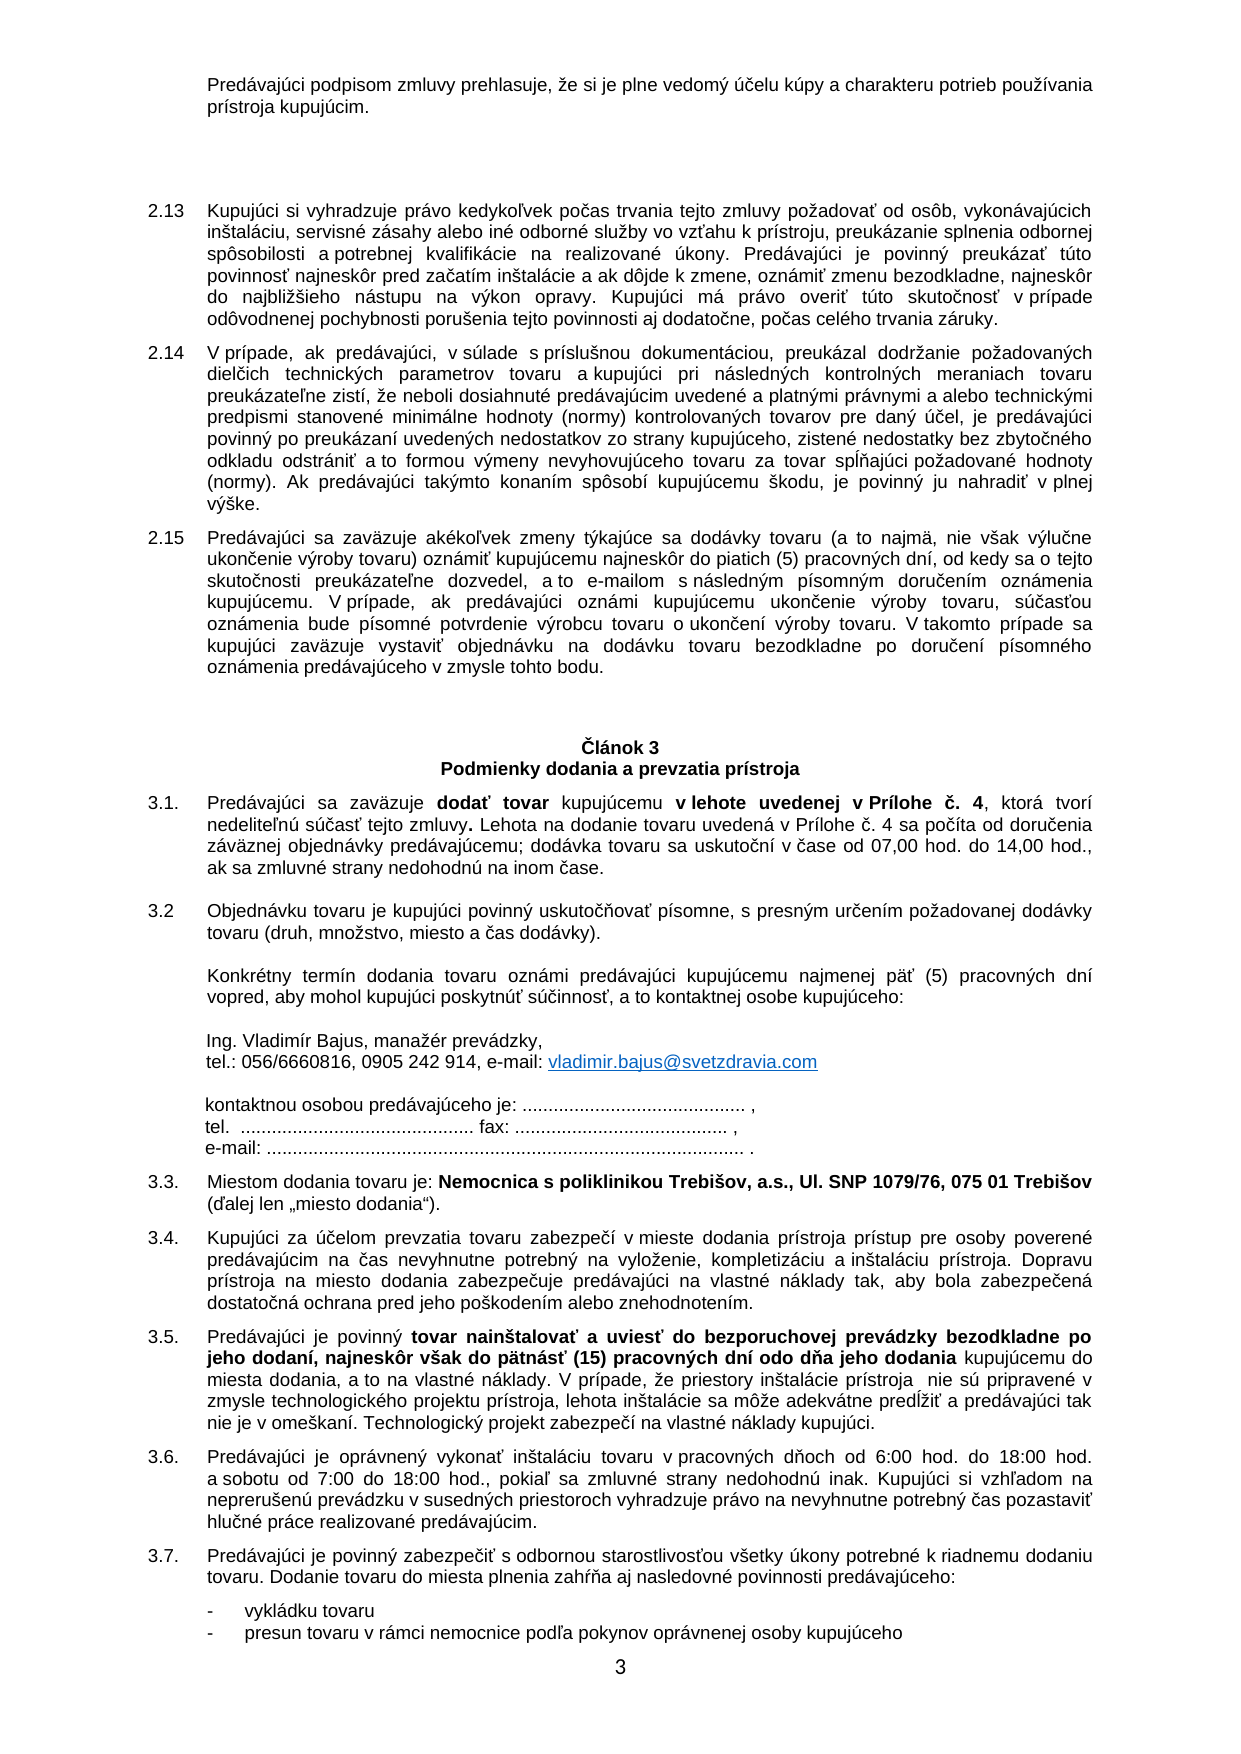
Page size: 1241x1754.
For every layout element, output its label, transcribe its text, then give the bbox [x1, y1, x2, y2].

text Článok 3 [148, 737, 1092, 758]
text Konkrétny termín dodania tovaru oznámi predávajúci kupujúcemu najmenej päť (5) pracovných dní vopred, aby mohol kupujúci poskytnúť súčinnosť, a to kontaktnej osobe kupujúceho: [207, 965, 1092, 1008]
list Predávajúci je povinný tovar nainštalovať a uviesť do bezporuchovej prevádzky bezodkladne po jeho dodaní, najneskôr však do pätnásť (15) pracovných dní odo dňa jeho dodania kupujúcemu do miesta dodania, a to na vlastné náklady. V prípade, že priestory inštalácie prístroja nie sú pripravené v zmysle technologického projektu prístroja, lehota inštalácie sa môže adekvátne predĺžiť a predávajúci tak nie je v omeškaní. Technologický projekt zabezpečí na vlastné náklady kupujúci. [148, 1326, 1092, 1433]
list Objednávku tovaru je kupujúci povinný uskutočňovať písomne, s presným určením požadovanej dodávky tovaru (druh, množstvo, miesto a čas dodávky). [148, 900, 1092, 943]
text Podmienky dodania a prevzatia prístroja [148, 758, 1092, 780]
text e-mail: ............................................................................................ . [148, 1137, 1092, 1159]
list Predávajúci je povinný zabezpečiť s odbornou starostlivosťou všetky úkony potrebné k riadnemu dodaniu tovaru. Dodanie tovaru do miesta plnenia zahŕňa aj nasledovné povinnosti predávajúceho: [148, 1545, 1092, 1588]
list vykládku tovaru [207, 1600, 1092, 1622]
list tel.: 056/6660816, 0905 242 914, e-mail: vladimir.bajus@svetzdravia.com [185, 1051, 934, 1072]
list Miestom dodania tovaru je: Nemocnica s poliklinikou Trebišov, a.s., Ul. SNP 1079/76, 075 01 Trebišov (ďalej len „miesto dodania“). [148, 1171, 1092, 1214]
list Predávajúci je oprávnený vykonať inštaláciu tovaru v pracovných dňoch od 6:00 hod. do 18:00 hod. a sobotu od 7:00 do 18:00 hod., pokiaľ sa zmluvné strany nedohodnú inak. Kupujúci si vzhľadom na neprerušenú prevádzku v susedných priestoroch vyhradzuje právo na nevyhnutne potrebný čas pozastaviť hlučné práce realizované predávajúcim. [148, 1446, 1092, 1532]
list presun tovaru v rámci nemocnice podľa pokynov oprávnenej osoby kupujúceho [207, 1622, 1092, 1643]
list V prípade, ak predávajúci, v súlade s príslušnou dokumentáciou, preukázal dodržanie požadovaných dielčich technických parametrov tovaru a kupujúci pri následných kontrolných meraniach tovaru preukázateľne zistí, že neboli dosiahnuté predávajúcim uvedené a platnými právnymi a alebo technickými predpismi stanovené minimálne hodnoty (normy) kontrolovaných tovarov pre daný účel, je predávajúci povinný po preukázaní uvedených nedostatkov zo strany kupujúceho, zistené nedostatky bez zbytočného odkladu odstrániť a to formou výmeny nevyhovujúceho tovaru za tovar spĺňajúci požadované hodnoty (normy). Ak predávajúci takýmto konaním spôsobí kupujúcemu škodu, je povinný ju nahradiť v plnej výške. [148, 342, 1092, 514]
list Kupujúci si vyhradzuje právo kedykoľvek počas trvania tejto zmluvy požadovať od osôb, vykonávajúcich inštaláciu, servisné zásahy alebo iné odborné služby vo vzťahu k prístroju, preukázanie splnenia odbornej spôsobilosti a potrebnej kvalifikácie na realizované úkony. Predávajúci je povinný preukázať túto povinnosť najneskôr pred začatím inštalácie a ak dôjde k zmene, oznámiť zmenu bezodkladne, najneskôr do najbližšieho nástupu na výkon opravy. Kupujúci má právo overiť túto skutočnosť v prípade odôvodnenej pochybnosti porušenia tejto povinnosti aj dodatočne, počas celého trvania záruky. [148, 200, 1092, 329]
text tel. ............................................. fax: ......................................... , [148, 1116, 1092, 1137]
list Predávajúci sa zaväzuje dodať tovar kupujúcemu v lehote uvedenej v Prílohe č. 4, ktorá tvorí nedeliteľnú súčasť tejto zmluvy. Lehota na dodanie tovaru uvedená v Prílohe č. 4 sa počíta od doručenia záväznej objednávky predávajúcemu; dodávka tovaru sa uskutoční v čase od 07,00 hod. do 14,00 hod., ak sa zmluvné strany nedohodnú na inom čase. [148, 792, 1092, 878]
list Ing. Vladimír Bajus, manažér prevádzky, [185, 1029, 934, 1051]
list Kupujúci za účelom prevzatia tovaru zabezpečí v mieste dodania prístroja prístup pre osoby poverené predávajúcim na čas nevyhnutne potrebný na vyloženie, kompletizáciu a inštaláciu prístroja. Dopravu prístroja na miesto dodania zabezpečuje predávajúci na vlastné náklady tak, aby bola zabezpečená dostatočná ochrana pred jeho poškodením alebo znehodnotením. [148, 1227, 1092, 1313]
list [148, 74, 1092, 117]
list Predávajúci sa zaväzuje akékoľvek zmeny týkajúce sa dodávky tovaru (a to najmä, nie však výlučne ukončenie výroby tovaru) oznámiť kupujúcemu najneskôr do piatich (5) pracovných dní, od kedy sa o tejto skutočnosti preukázateľne dozvedel, a to e-mailom s následným písomným doručením oznámenia kupujúcemu. V prípade, ak predávajúci oznámi kupujúcemu ukončenie výroby tovaru, súčasťou oznámenia bude písomné potvrdenie výrobcu tovaru o ukončení výroby tovaru. V takomto prípade sa kupujúci zaväzuje vystaviť objednávku na dodávku tovaru bezodkladne po doručení písomného oznámenia predávajúceho v zmysle tohto bodu. [148, 527, 1092, 677]
text kontaktnou osobou predávajúceho je: ........................................... , [148, 1094, 1092, 1116]
